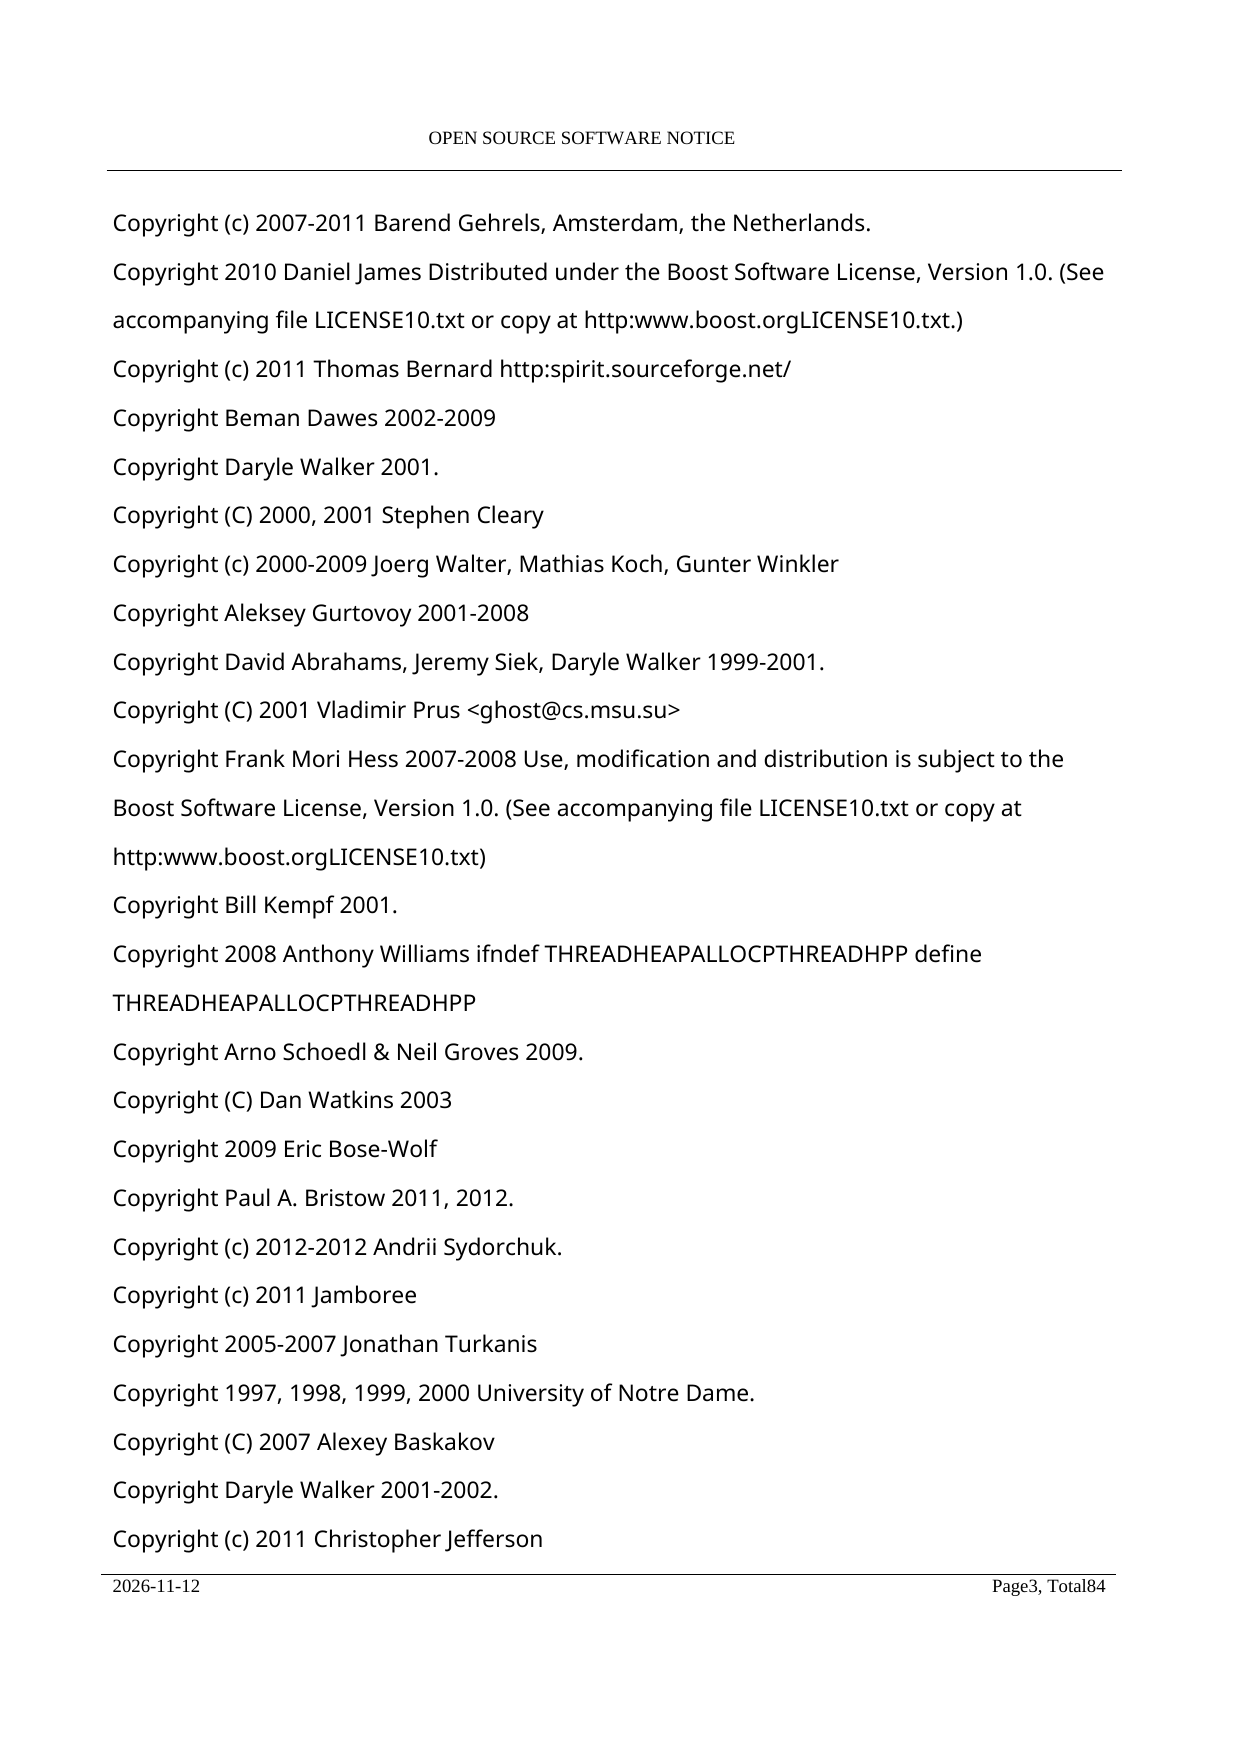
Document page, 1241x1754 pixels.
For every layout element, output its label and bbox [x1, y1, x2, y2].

text [112, 206, 1128, 1555]
